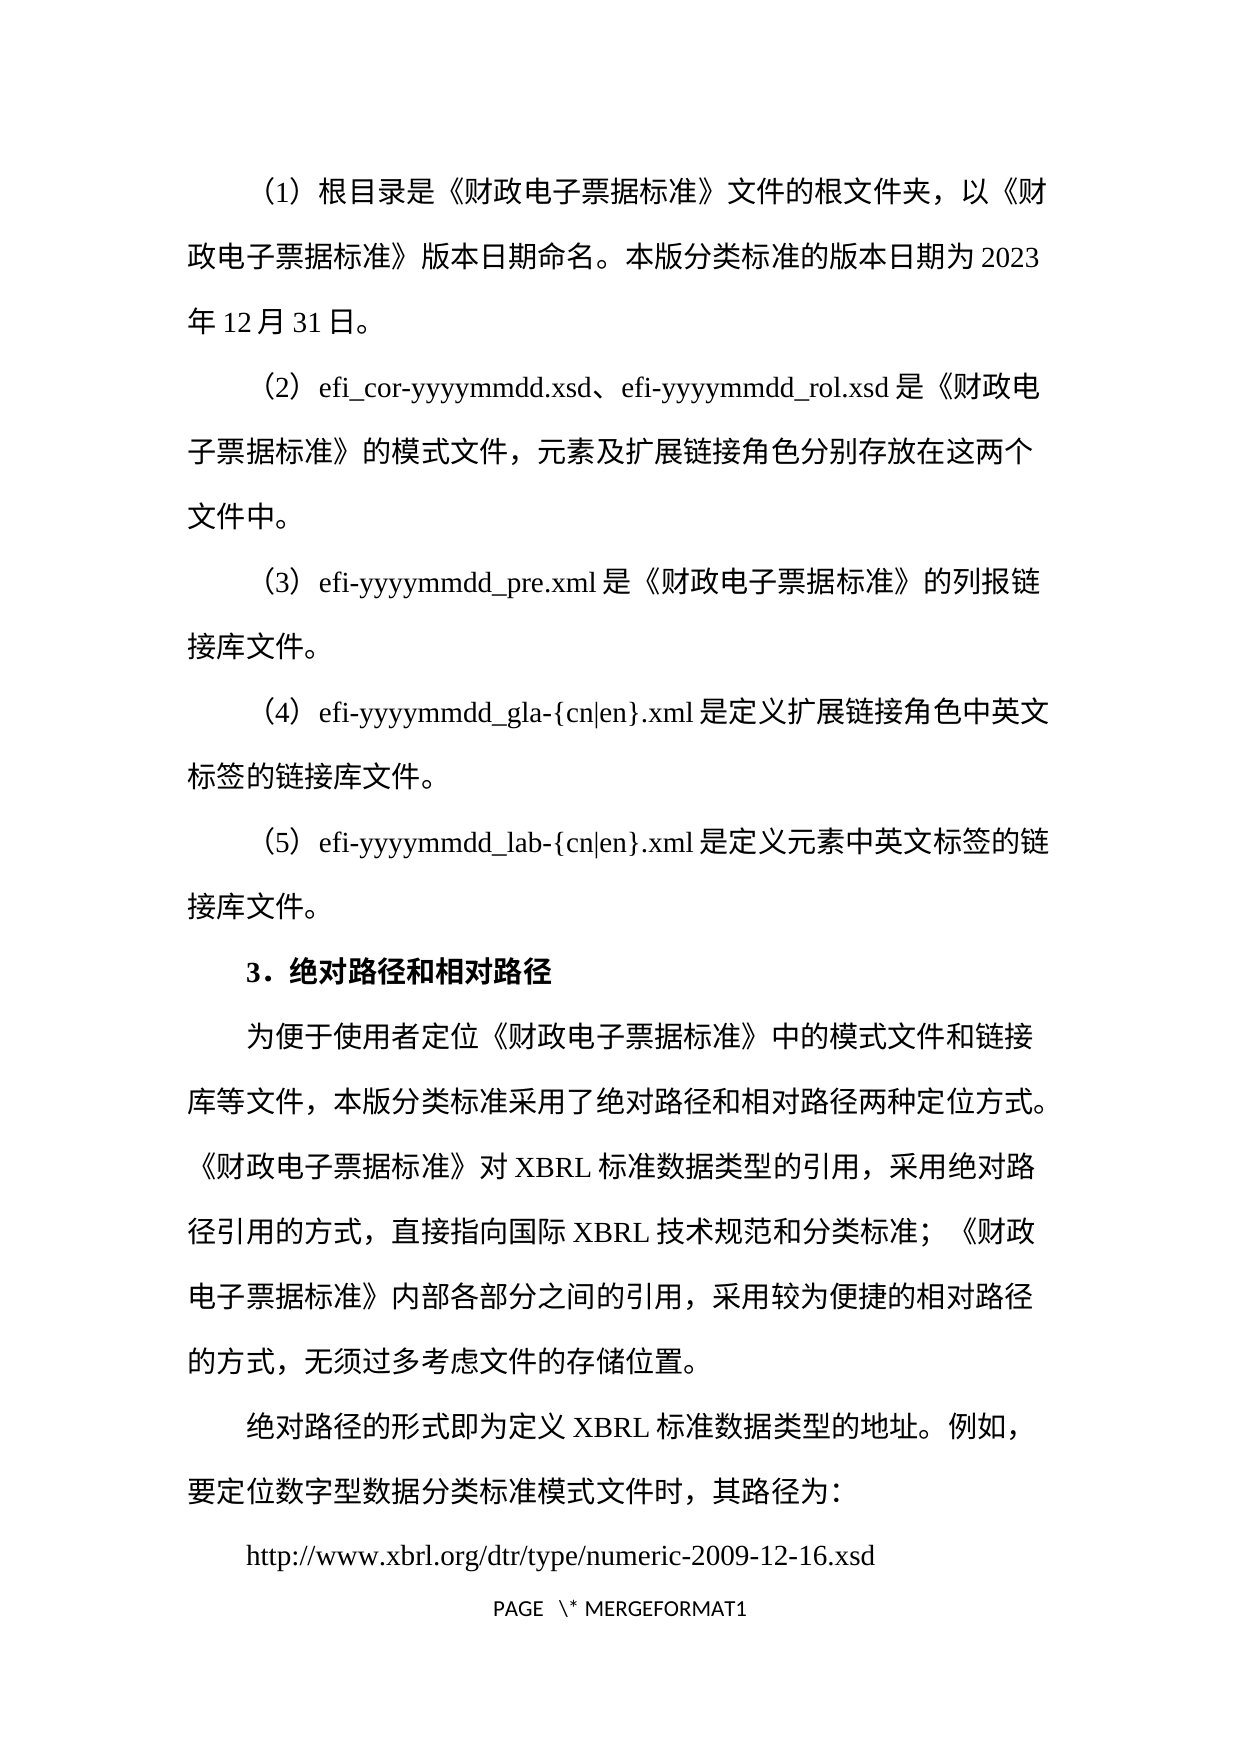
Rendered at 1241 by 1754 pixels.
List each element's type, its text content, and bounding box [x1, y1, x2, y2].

text 为便于使用者定位《财政电子票据标准》中的模式文件和链接库等文件，本版分类标准采用了绝对路径和相对路径两种定位方式。《财政电子票据标准》对XBRL标准数据类型的引用，采用绝对路径引用的方式，直接指向国际XBRL技术规范和分类标准；《财政电子票据标准》内部各部分之间的引用，采用较为便捷的相对路径的方式，无须过多考虑文件的存储位置。 [187, 1002, 1053, 1392]
text 3．绝对路径和相对路径 [187, 937, 1053, 1002]
text http://www.xbrl.org/dtr/type/numeric-2009-12-16.xsd [187, 1522, 1053, 1587]
text 绝对路径的形式即为定义XBRL标准数据类型的地址。例如，要定位数字型数据分类标准模式文件时，其路径为： [187, 1392, 1053, 1522]
text （1）根目录是《财政电子票据标准》文件的根文件夹，以《财政电子票据标准》版本日期命名。本版分类标准的版本日期为2023年12月31日。 [187, 157, 1053, 352]
text （5）efi-yyyymmdd_lab-{cn|en}.xml是定义元素中英文标签的链接库文件。 [187, 807, 1053, 937]
text （4）efi-yyyymmdd_gla-{cn|en}.xml是定义扩展链接角色中英文标签的链接库文件。 [187, 677, 1053, 807]
text （3）efi-yyyymmdd_pre.xml是《财政电子票据标准》的列报链接库文件。 [187, 547, 1053, 677]
text （2）efi_cor-yyyymmdd.xsd、efi-yyyymmdd_rol.xsd是《财政电子票据标准》的模式文件，元素及扩展链接角色分别存放在这两个文件中。 [187, 352, 1053, 547]
